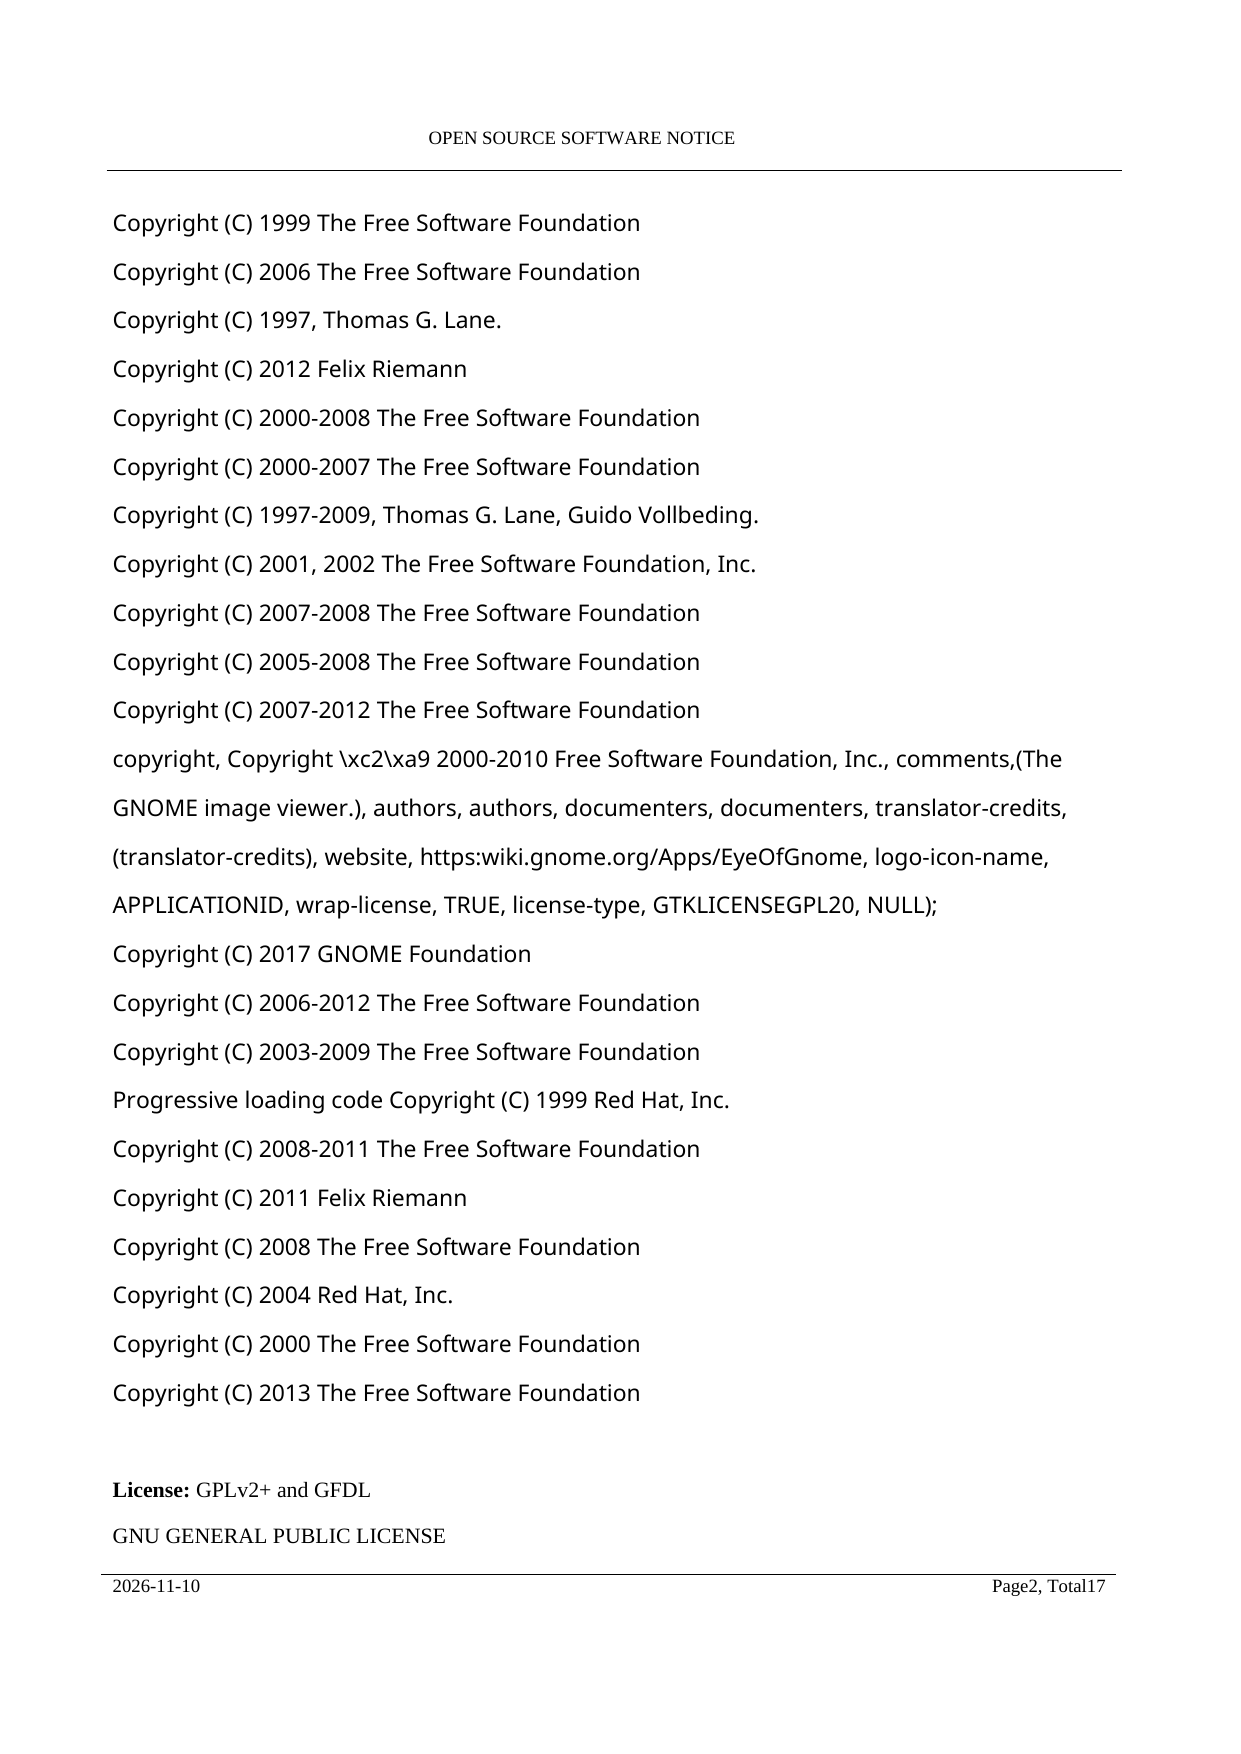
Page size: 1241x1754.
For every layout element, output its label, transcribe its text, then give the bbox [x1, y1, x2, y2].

text License: GPLv2+ and GFDL [112, 1474, 1128, 1506]
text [112, 206, 1128, 1458]
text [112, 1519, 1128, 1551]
